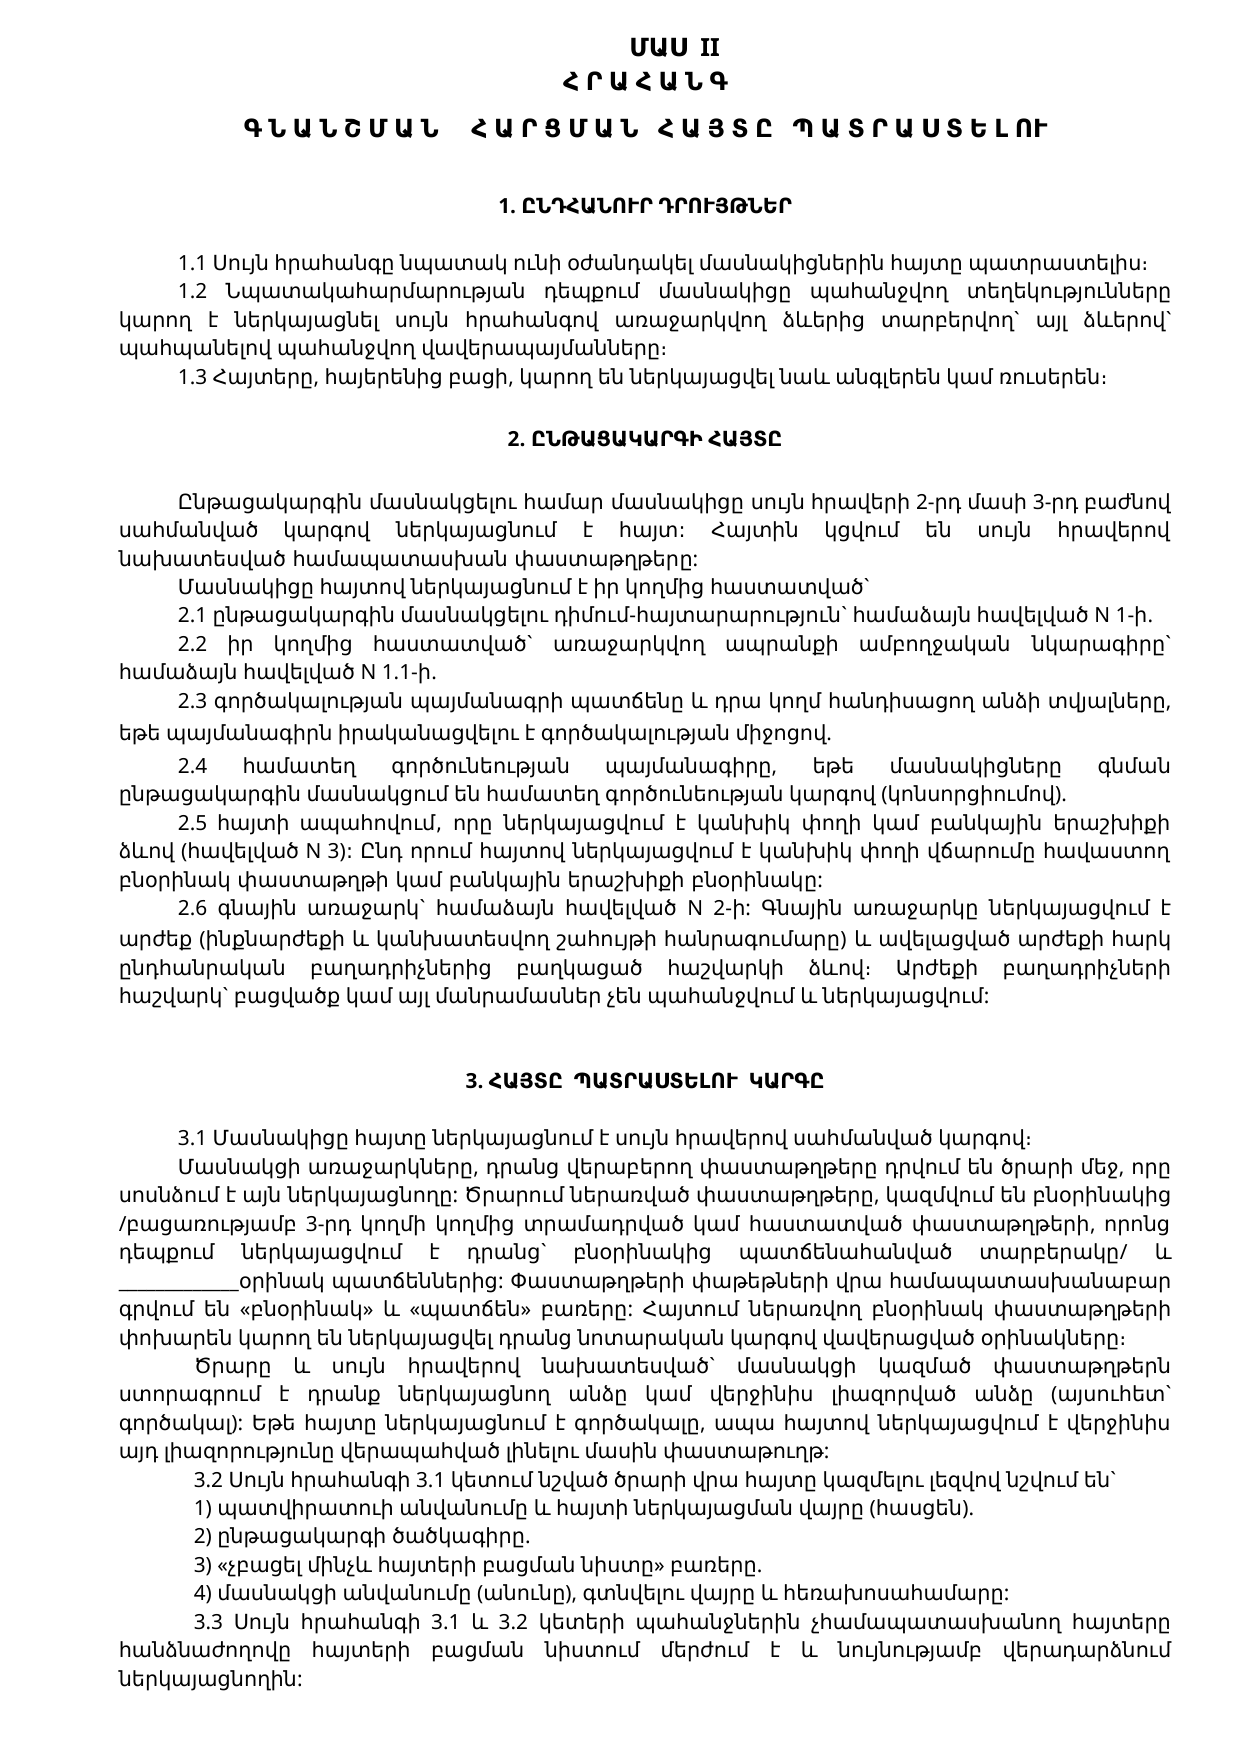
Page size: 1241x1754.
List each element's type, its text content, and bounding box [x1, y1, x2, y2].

text Հ Ր Ա Հ Ա Ն Գ [118, 64, 1172, 98]
text 3.2 Սույն հրահանգի 3.1 կետում նշված ծրարի վրա հայտը կազմելու լեզվով նշվում են` [118, 1465, 1171, 1493]
text 4) մասնակցի անվանումը (անունը), գտնվելու վայրը և հեռախոսահամարը: [118, 1578, 1171, 1607]
text Մասնակիցը հայտով ներկայացնում է իր կողմից հաստատված` [118, 572, 1171, 601]
text 1.3 Հայտերը, հայերենից բացի, կարող են ներկայացվել նաև անգլերեն կամ ռուսերեն։ [118, 362, 1171, 390]
text Գ Ն Ա Ն Շ Մ Ա Ն Հ Ա Ր Ց Մ Ա Ն Հ Ա Յ Տ Ը Պ Ա Տ Ր Ա Ս Տ Ե Լ ՈՒ [118, 110, 1172, 144]
text Մասնակցի առաջարկները, դրանց վերաբերող փաստաթղթերը դրվում են ծրարի մեջ, որը սոսնձում է այն ներկայացնողը: Ծրարում ներառված փաստաթղթերը, կազմվում են բնօրինակից /բացառությամբ 3-րդ կողմի կողմից տրամադրված կամ հաստատված փաստաթղթերի, որոնց դեպքում ներկայացվում է դրանց` բնօրինակից պատճենահանված տարբերակը/ և _____________օրինակ պատճեններից: Փաստաթղթերի փաթեթների վրա համապատասխանաբար գրվում են «բնօրինակ» և «պատճեն» բառերը: Հայտում ներառվող բնօրինակ փաստաթղթերի փոխարեն կարող են ներկայացվել դրանց նոտարական կարգով վավերացված օրինակները։ [118, 1152, 1171, 1351]
text Ծրարը և սույն հրավերով նախատեսված` մասնակցի կազմած փաստաթղթերն ստորագրում է դրանք ներկայացնող անձը կամ վերջինիս լիազորված անձը (այսուհետ` գործակալ): Եթե հայտը ներկայացնում է գործակալը, ապա հայտով ներկայացվում է վերջինիս այդ լիազորությունը վերապահված լինելու մասին փաստաթուղթ: [118, 1351, 1171, 1465]
text 1.2 Նպատակահարմարության դեպքում մասնակիցը պահանջվող տեղեկությունները կարող է ներկայացնել սույն հրահանգով առաջարկվող ձևերից տարբերվող` այլ ձևերով` պահպանելով պահանջվող վավերապայմանները։ [118, 276, 1171, 362]
text 1. ԸՆԴՀԱՆՈՒՐ ԴՐՈՒՅԹՆԵՐ [118, 191, 1171, 219]
text 2.1 ընթացակարգին մասնակցելու դիմում-հայտարարություն` համաձայն հավելված N 1-ի. [118, 601, 1171, 629]
text 3) «չբացել մինչև հայտերի բացման նիստը» բառերը. [118, 1550, 1171, 1578]
text 2.6 գնային առաջարկ` համաձայն հավելված N 2-ի: Գնային առաջարկը ներկայացվում է արժեք (ինքնարժեքի և կանխատեսվող շահույթի հանրագումարը) և ավելացված արժեքի հարկ ընդհանրական բաղադրիչներից բաղկացած հաշվարկի ձևով։ Արժեքի բաղադրիչների հաշվարկ` բացվածք կամ այլ մանրամասներ չեն պահանջվում և ներկայացվում: [118, 893, 1171, 1010]
text 2) ընթացակարգի ծածկագիրը. [118, 1522, 1171, 1550]
text 3. ՀԱՅՏԸ ՊԱՏՐԱՍՏԵԼՈՒ ԿԱՐԳԸ [118, 1067, 1171, 1095]
text 2.3 գործակալության պայմանագրի պատճենը և դրա կողմ հանդիսացող անձի տվյալները, եթե պայմանագիրն իրականացվելու է գործակալության միջոցով. [118, 686, 1171, 747]
text 2.5 հայտի ապահովում, որը ներկայացվում է կանխիկ փողի կամ բանկային երաշխիքի ձևով (հավելված N 3): Ընդ որում հայտով ներկայացվում է կանխիկ փողի վճարումը հավաստող բնօրինակ փաստաթղթի կամ բանկային երաշխիքի բնօրինակը: [118, 808, 1171, 893]
text Ընթացակարգին մասնակցելու համար մասնակիցը սույն հրավերի 2-րդ մասի 3-րդ բաժնով սահմանված կարգով ներկայացնում է հայտ: Հայտին կցվում են սույն հրավերով նախատեսված համապատասխան փաստաթղթերը: [118, 487, 1171, 572]
text 3.1 Մասնակիցը հայտը ներկայացնում է սույն հրավերով սահմանված կարգով։ [118, 1123, 1171, 1152]
text 2.2 իր կողմից հաստատված` առաջարկվող ապրանքի ամբողջական նկարագիրը` համաձայն հավելված N 1.1-ի. [118, 629, 1171, 686]
text 1.1 Սույն հրահանգը նպատակ ունի օժանդակել մասնակիցներին հայտը պատրաստելիս։ [118, 248, 1171, 276]
text 2. ԸՆԹԱՑԱԿԱՐԳԻ ՀԱՅՏԸ [118, 424, 1171, 453]
text 3.3 Սույն հրահանգի 3.1 և 3.2 կետերի պահանջներին չհամապատասխանող հայտերը հանձնաժողովը հայտերի բացման նիստում մերժում է և նույնությամբ վերադարձնում ներկայացնողին: [118, 1607, 1171, 1692]
text ՄԱՍ II [118, 29, 1171, 64]
text 1) պատվիրատուի անվանումը և հայտի ներկայացման վայրը (հասցեն). [118, 1493, 1171, 1522]
text 2.4 համատեղ գործունեության պայմանագիրը, եթե մասնակիցները գնման ընթացակարգին մասնակցում են համատեղ գործունեության կարգով (կոնսորցիումով). [118, 751, 1171, 808]
